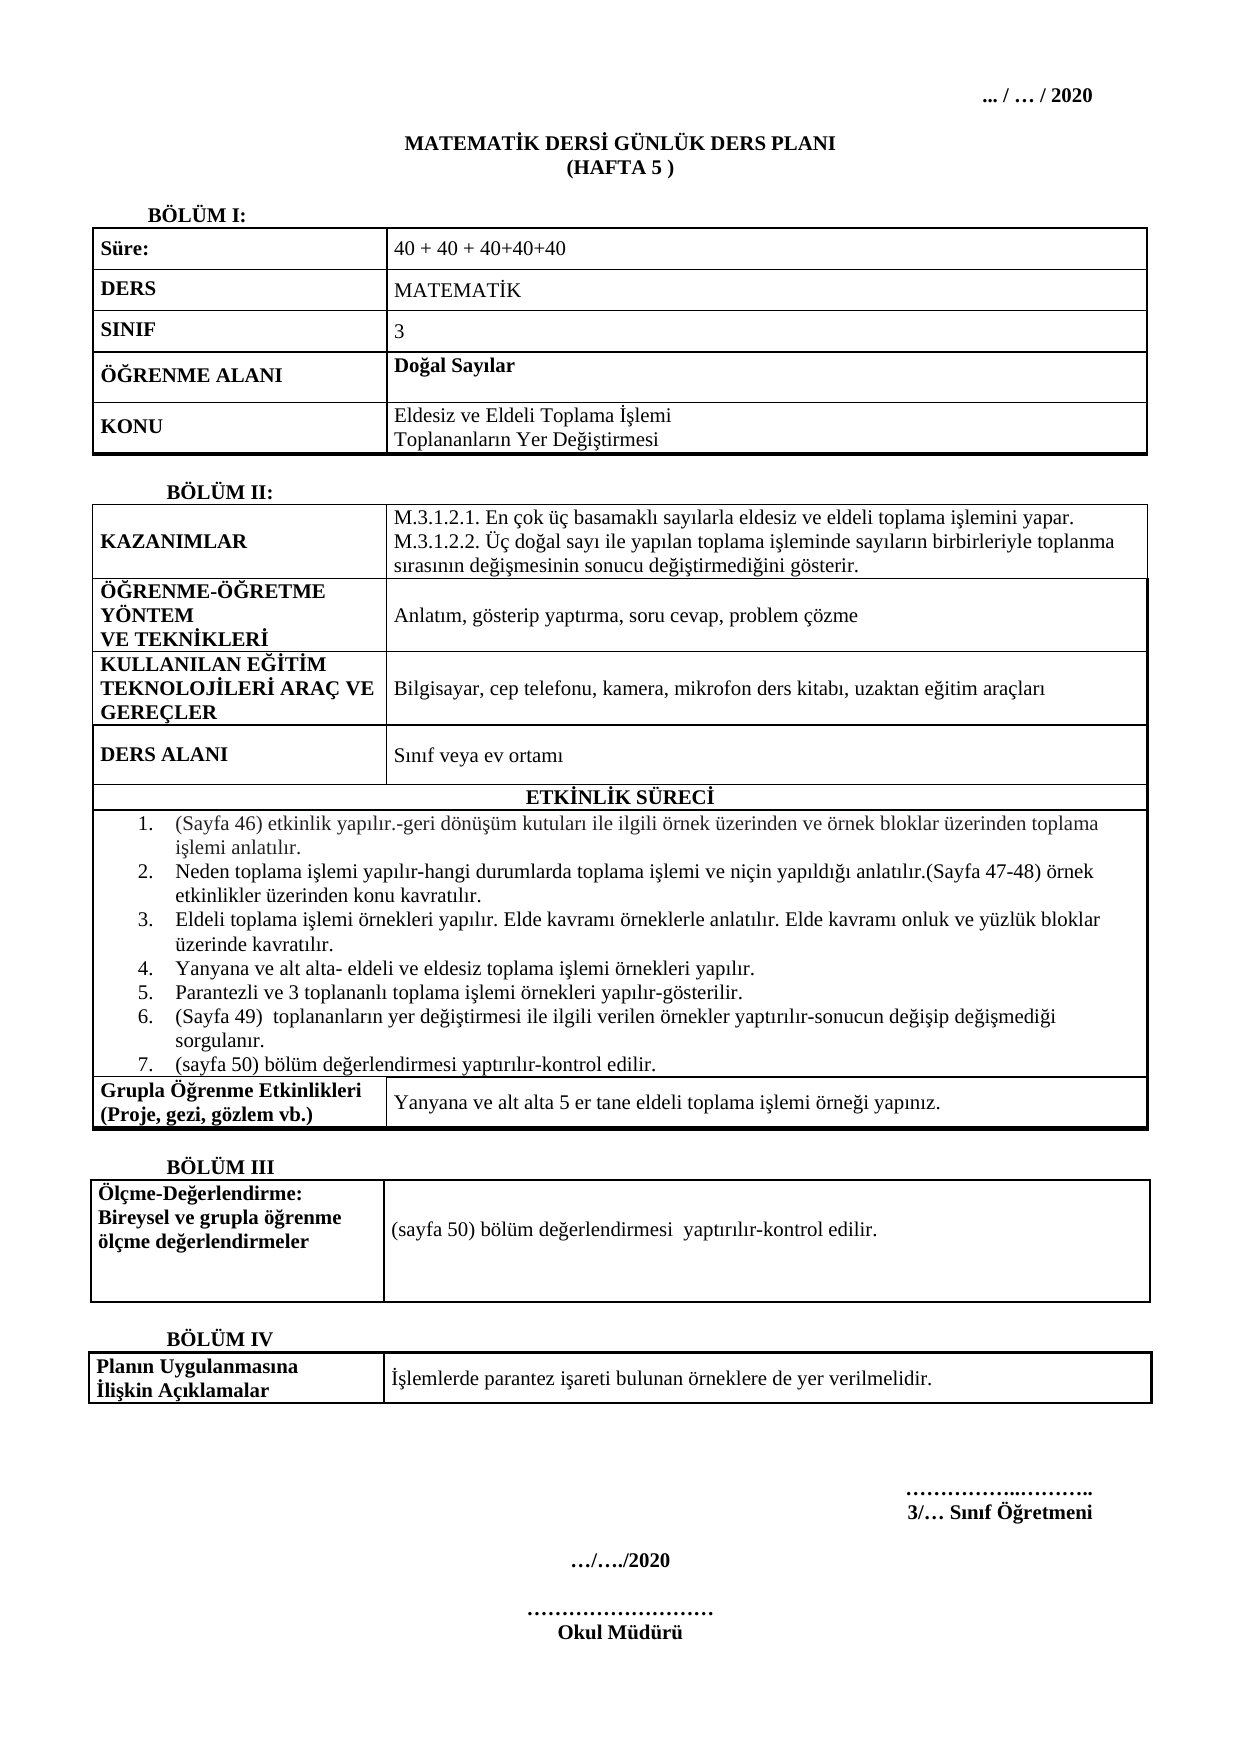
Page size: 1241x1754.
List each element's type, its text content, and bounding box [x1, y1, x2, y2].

table_header Planın Uygulanmasına İlişkin Açıklamalar [90, 1354, 383, 1402]
table_header Ölçme-Değerlendirme: Bireysel ve grupla öğrenme ölçme değerlendirmeler [92, 1181, 383, 1301]
table_cell Bilgisayar, cep telefonu, kamera, mikrofon ders kitabı, uzaktan eğitim araçları [387, 652, 1146, 724]
text …/…./2020 [148, 1548, 1092, 1572]
text BÖLÜM II: [148, 480, 1092, 504]
table_cell Eldesiz ve Eldeli Toplama İşlemi Toplananların Yer Değiştirmesi [388, 403, 1146, 451]
table_cell ETKİNLİK SÜRECİ [94, 785, 1146, 809]
table_cell MATEMATİK [388, 270, 1146, 310]
text 3/… Sınıf Öğretmeni [148, 1500, 1092, 1524]
table_cell 3 [388, 311, 1146, 351]
text ... / … / 2020 [148, 83, 1092, 107]
subtitle BÖLÜM IV [148, 1327, 1092, 1351]
text (HAFTA 5 ) [148, 155, 1092, 179]
table_cell Anlatım, gösterip yaptırma, soru cevap, problem çözme [387, 579, 1146, 651]
table_cell Doğal Sayılar [388, 353, 1146, 402]
table_header M.3.1.2.1. En çok üç basamaklı sayılarla eldesiz ve eldeli toplama işlemini yapar. M.3.1.2.2. Üç doğal sayı ile yapılan toplama işleminde sayıların birbirleriyle toplanma sırasının değişmesinin sonucu değiştirmediğini gösterir. [387, 505, 1147, 577]
table_header Süre: [94, 229, 386, 268]
table_cell Sınıf veya ev ortamı [387, 726, 1146, 783]
table_cell Yanyana ve alt alta 5 er tane eldeli toplama işlemi örneği yapınız. [387, 1078, 1146, 1126]
table_header KAZANIMLAR [93, 505, 386, 577]
table_header (sayfa 50) bölüm değerlendirmesi yaptırılır-kontrol edilir. [385, 1181, 1149, 1301]
text BÖLÜM I: [148, 203, 1092, 227]
table_cell DERS ALANI [94, 726, 386, 783]
table_cell Grupla Öğrenme Etkinlikleri (Proje, gezi, gözlem vb.) [94, 1077, 386, 1126]
table_header İşlemlerde parantez işareti bulunan örneklere de yer verilmelidir. [385, 1354, 1150, 1402]
table_cell ÖĞRENME-ÖĞRETME YÖNTEM VE TEKNİKLERİ [93, 579, 386, 651]
text Okul Müdürü [148, 1620, 1092, 1644]
table_cell DERS [94, 270, 386, 310]
table_cell SINIF [94, 311, 386, 351]
subtitle BÖLÜM III [148, 1155, 1092, 1179]
table_cell KULLANILAN EĞİTİM TEKNOLOJİLERİ ARAÇ VE GEREÇLER [93, 652, 386, 724]
table_cell KONU [94, 403, 386, 451]
text ……………………… [148, 1596, 1092, 1620]
table_cell ÖĞRENME ALANI [94, 353, 386, 402]
text MATEMATİK DERSİ GÜNLÜK DERS PLANI [148, 131, 1092, 155]
text ……………..……….. [148, 1476, 1092, 1500]
table_header 40 + 40 + 40+40+40 [388, 229, 1146, 268]
table_cell (Sayfa 46) etkinlik yapılır.-geri dönüşüm kutuları ile ilgili örnek üzerinden ve örnek bloklar üzerinden toplama işlemi anlatılır. Neden toplama işlemi yapılır-hangi durumlarda toplama işlemi ve niçin yapıldığı anlatılır.(Sayfa 47-48) örnek etkinlikler üzerinden konu kavratılır. Eldeli toplama işlemi örnekleri yapılır. Elde kavramı örneklerle anlatılır. Elde kavramı onluk ve yüzlük bloklar üzerinde kavratılır. Yanyana ve alt alta- eldeli ve eldesiz toplama işlemi örnekleri yapılır. Parantezli ve 3 toplananlı toplama işlemi örnekleri yapılır-gösterilir. (Sayfa 49) toplananların yer değiştirmesi ile ilgili verilen örnekler yaptırılır-sonucun değişip değişmediği sorgulanır. (sayfa 50) bölüm değerlendirmesi yaptırılır-kontrol edilir. [94, 811, 1146, 1076]
